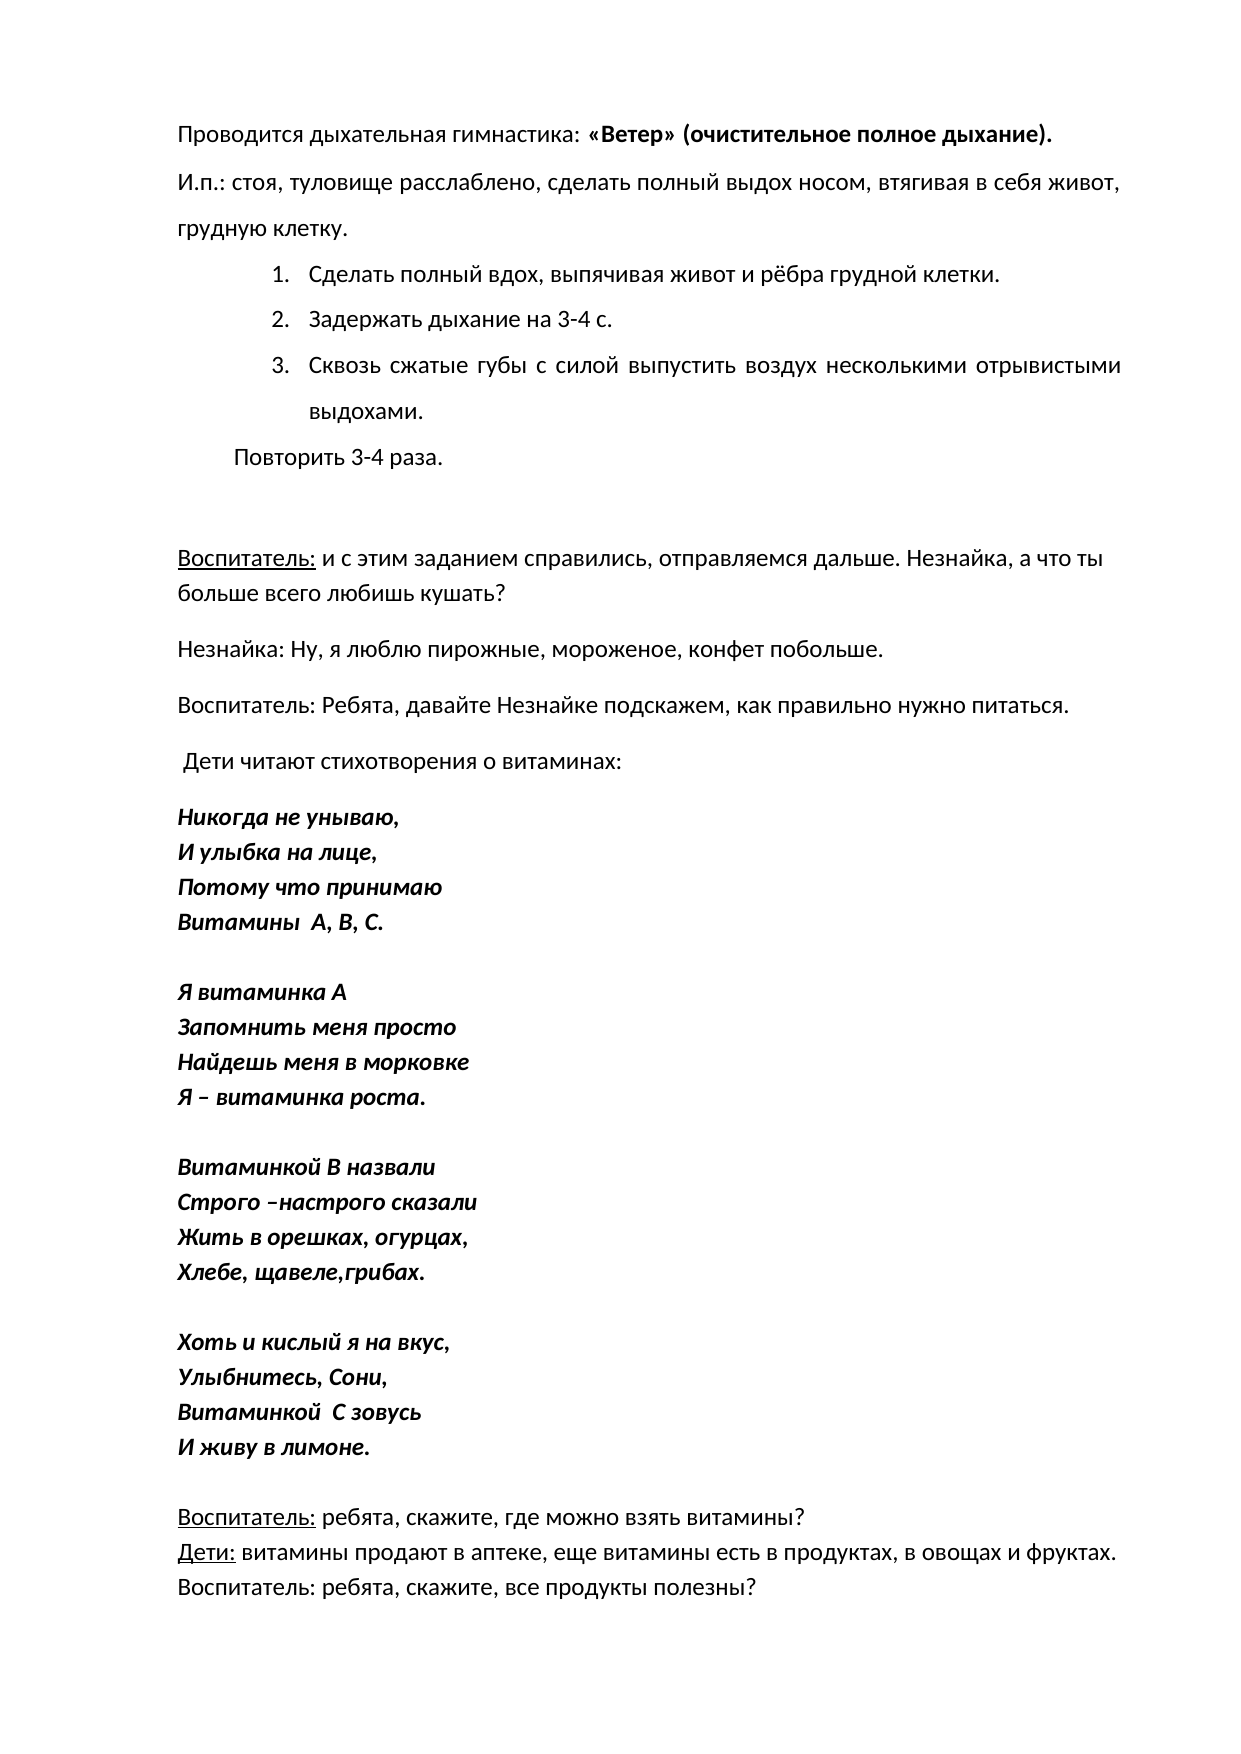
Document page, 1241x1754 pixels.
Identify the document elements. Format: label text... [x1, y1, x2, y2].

text Проводится дыхательная гимнастика: «Ветер» (очистительное полное дыхание). [177, 118, 1122, 149]
text Жить в орешках, огурцах, [177, 1221, 1122, 1251]
text Строго –настрого сказали [177, 1186, 1122, 1216]
text Потому что принимаю [177, 871, 1122, 901]
text Хлебе, щавеле,грибах. [177, 1256, 1122, 1286]
list Сделать полный вдох, выпячивая живот и рёбра грудной клетки. [271, 258, 1122, 288]
text Дети: витамины продают в аптеке, еще витамины есть в продуктах, в овощах и фруктах. [177, 1536, 1122, 1566]
text Запомнить меня просто [177, 1011, 1122, 1041]
text Воспитатель: ребята, скажите, все продукты полезны? [177, 1571, 1122, 1601]
text Витаминкой С зовусь [177, 1396, 1122, 1426]
text Воспитатель: и с этим заданием справились, отправляемся дальше. Незнайка, а что ты больше всего любишь кушать? [177, 542, 1122, 608]
text Я – витаминка роста. [177, 1081, 1122, 1111]
text Найдешь меня в морковке [177, 1046, 1122, 1076]
list Задержать дыхание на 3-4 с. [271, 304, 1122, 334]
text Незнайка: Ну, я люблю пирожные, мороженое, конфет побольше. [177, 633, 1122, 664]
text И живу в лимоне. [177, 1431, 1122, 1461]
text Хоть и кислый я на вкус, [177, 1326, 1122, 1356]
text Никогда не унываю, [177, 801, 1122, 831]
text И.п.: стоя, туловище расслаблено, сделать полный выдох носом, втягивая в себя живот, грудную клетку. [177, 166, 1122, 243]
text И улыбка на лице, [177, 836, 1122, 866]
text Повторить 3-4 раза. [177, 441, 1122, 471]
text Улыбнитесь, Сони, [177, 1361, 1122, 1391]
text Дети читают стихотворения о витаминах: [177, 745, 1122, 775]
text Витамины А, В, С. [177, 906, 1122, 936]
text Витаминкой В назвали [177, 1151, 1122, 1181]
text Воспитатель: ребята, скажите, где можно взять витамины? [177, 1501, 1122, 1531]
text Я витаминка А [177, 976, 1122, 1006]
list Сквозь сжатые губы с силой выпустить воздух несколькими отрывистыми выдохами. [271, 349, 1122, 426]
text Воспитатель: Ребята, давайте Незнайке подскажем, как правильно нужно питаться. [177, 689, 1122, 719]
